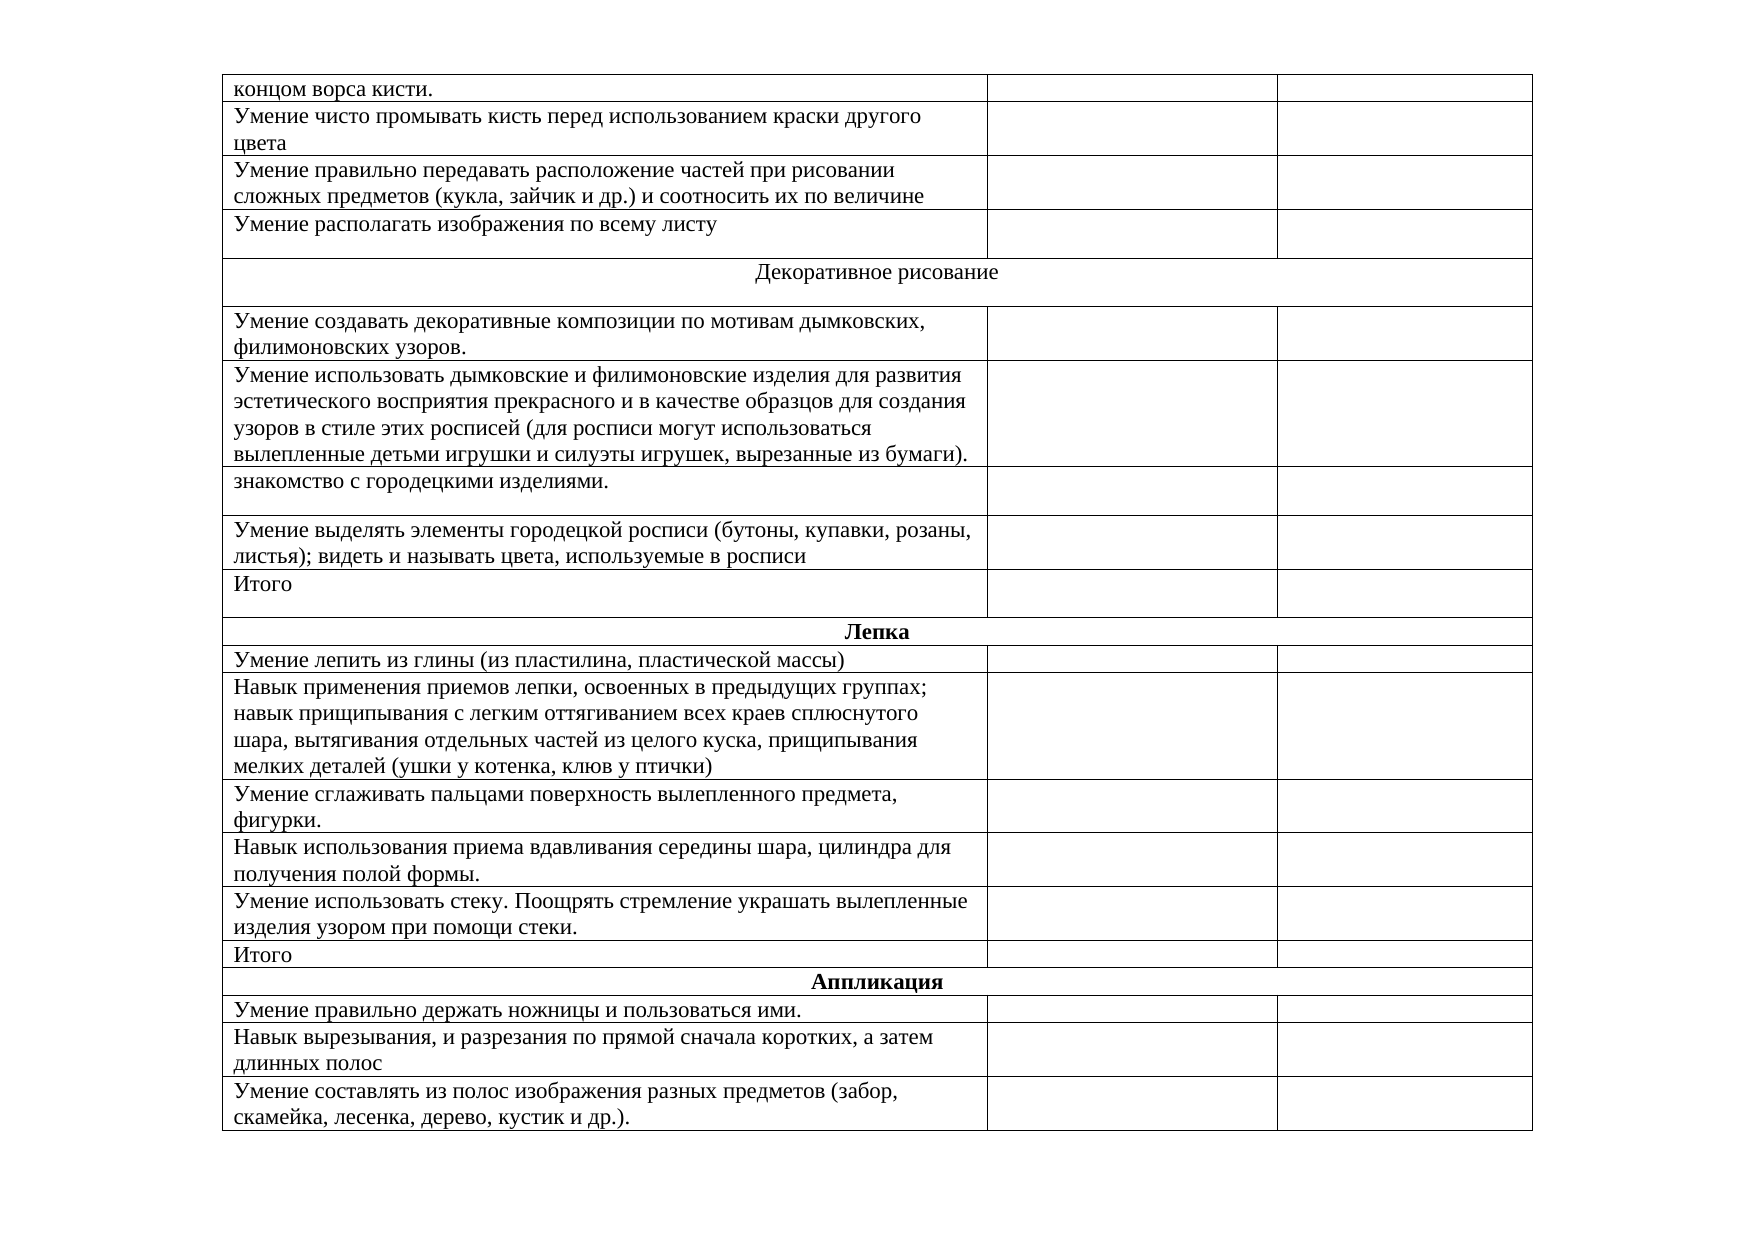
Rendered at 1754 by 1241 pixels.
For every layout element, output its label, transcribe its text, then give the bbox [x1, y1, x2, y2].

table_cell Итого [223, 570, 987, 617]
table_cell [988, 467, 1277, 515]
table_cell [988, 941, 1277, 967]
table_cell [1278, 467, 1532, 515]
table_cell [988, 156, 1277, 209]
table_cell [1278, 1077, 1532, 1129]
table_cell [223, 75, 987, 101]
table_cell Навык вырезывания, и разрезания по прямой сначала коротких, а затем длинных полос [223, 1023, 987, 1076]
table_cell Умение лепить из глины (из пластилина, пластической массы) [223, 646, 987, 672]
table_cell [988, 307, 1277, 360]
table_cell знакомство с городецкими изделиями. [223, 467, 987, 515]
table_cell [1278, 361, 1532, 466]
table_cell [1278, 780, 1532, 832]
table_cell [1278, 833, 1532, 886]
table_cell Аппликация [223, 968, 1532, 994]
table_cell [988, 210, 1277, 257]
table_cell [1278, 102, 1532, 155]
table_cell [1278, 75, 1532, 101]
table_cell [988, 1077, 1277, 1129]
table_cell Декоративное рисование [223, 259, 1532, 306]
table_cell Умение использовать стеку. Поощрять стремление украшать вылепленные изделия узором при помощи стеки. [223, 887, 987, 940]
table_cell [988, 996, 1277, 1022]
table_cell Умение создавать декоративные композиции по мотивам дымковских, филимоновских узоров. [223, 307, 987, 360]
table_cell [988, 833, 1277, 886]
table_cell [988, 1023, 1277, 1076]
table_cell [1278, 996, 1532, 1022]
table_cell [988, 361, 1277, 466]
table_cell Умение располагать изображения по всему листу [223, 210, 987, 257]
table_cell [988, 887, 1277, 940]
table_cell [988, 102, 1277, 155]
table_cell Умение сглаживать пальцами поверхность вылепленного предмета, фигурки. [223, 780, 987, 832]
table_cell [1278, 673, 1532, 778]
table_cell [1278, 210, 1532, 257]
table_cell Умение правильно держать ножницы и пользоваться ими. [223, 996, 987, 1022]
table_cell [1278, 646, 1532, 672]
table_cell Умение составлять из полос изображения разных предметов (забор, скамейка, лесенка, дерево, кустик и др.). [223, 1077, 987, 1129]
table_cell [1278, 887, 1532, 940]
table_cell [1278, 1023, 1532, 1076]
table_cell [1278, 941, 1532, 967]
table_cell Умение правильно передавать расположение частей при рисовании сложных предметов (кукла, зайчик и др.) и соотносить их по величине [223, 156, 987, 209]
table_cell Лепка [223, 618, 1532, 645]
table_cell [988, 673, 1277, 778]
table_cell Умение использовать дымковские и филимоновские изделия для развития эстетического восприятия прекрасного и в качестве образцов для создания узоров в стиле этих росписей (для росписи могут использоваться вылепленные детьми игрушки и силуэты игрушек, вырезанные из бумаги). [223, 361, 987, 466]
table_cell Навык использования приема вдавливания середины шара, цилиндра для получения полой формы. [223, 833, 987, 886]
table_cell Умение чисто промывать кисть перед использованием краски другого цвета [223, 102, 987, 155]
table_cell [988, 570, 1277, 617]
table_cell [988, 646, 1277, 672]
table_cell [1278, 516, 1532, 569]
table_cell [1278, 570, 1532, 617]
table_cell [988, 516, 1277, 569]
table_cell [988, 780, 1277, 832]
table_cell [1278, 156, 1532, 209]
table_cell Итого [223, 941, 987, 967]
table_cell [988, 75, 1277, 101]
table_cell [1278, 307, 1532, 360]
table_cell Умение выделять элементы городецкой росписи (бутоны, купавки, розаны, листья); видеть и называть цвета, используемые в росписи [223, 516, 987, 569]
table_cell Навык применения приемов лепки, освоенных в предыдущих группах; навык прищипывания с легким оттягиванием всех краев сплюснутого шара, вытягивания отдельных частей из целого куска, прищипывания мелких деталей (ушки у котенка, клюв у птички) [223, 673, 987, 778]
